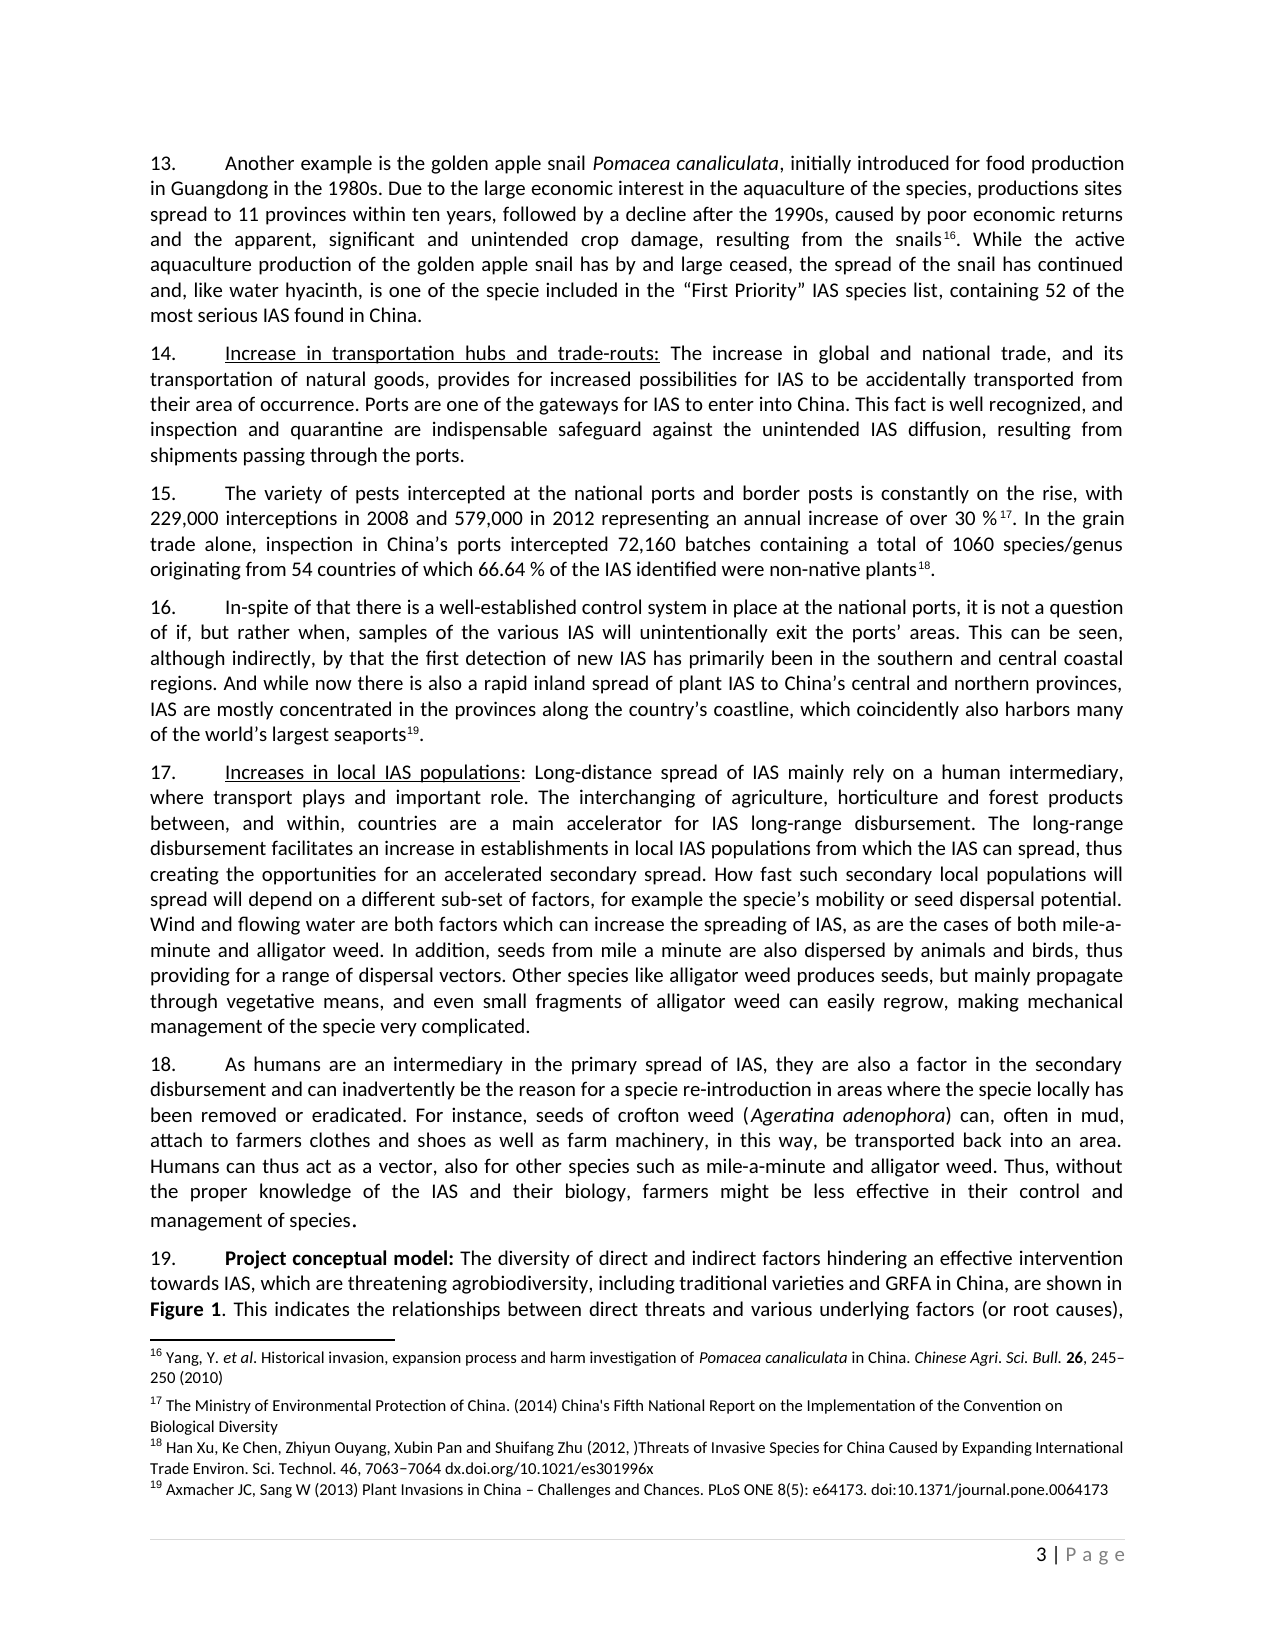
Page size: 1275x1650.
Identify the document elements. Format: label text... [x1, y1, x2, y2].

list Increase in transportation hubs and trade-routs: The increase in global and national trade, and its transportation of natural goods, provides for increased possibilities for IAS to be accidentally transported from their area of occurrence. Ports are one of the gateways for IAS to enter into China. This fact is well recognized, and inspection and quarantine are indispensable safeguard against the unintended IAS diffusion, resulting from shipments passing through the ports. [150, 340, 1125, 467]
list As humans are an intermediary in the primary spread of IAS, they are also a factor in the secondary disbursement and can inadvertently be the reason for a specie re-introduction in areas where the specie locally has been removed or eradicated. For instance, seeds of crofton weed (Ageratina adenophora) can, often in mud, attach to farmers clothes and shoes as well as farm machinery, in this way, be transported back into an area. Humans can thus act as a vector, also for other species such as mile-a-minute and alligator weed. Thus, without the proper knowledge of the IAS and their biology, farmers might be less effective in their control and management of species. [150, 1051, 1125, 1232]
list Increases in local IAS populations: Long-distance spread of IAS mainly rely on a human intermediary, where transport plays and important role. The interchanging of agriculture, horticulture and forest products between, and within, countries are a main accelerator for IAS long-range disbursement. The long-range disbursement facilitates an increase in establishments in local IAS populations from which the IAS can spread, thus creating the opportunities for an accelerated secondary spread. How fast such secondary local populations will spread will depend on a different sub-set of factors, for example the specie’s mobility or seed dispersal potential. Wind and flowing water are both factors which can increase the spreading of IAS, as are the cases of both mile-a-minute and alligator weed. In addition, seeds from mile a minute are also dispersed by animals and birds, thus providing for a range of dispersal vectors. Other species like alligator weed produces seeds, but mainly propagate through vegetative means, and even small fragments of alligator weed can easily regrow, making mechanical management of the specie very complicated. [150, 759, 1125, 1039]
list In-spite of that there is a well-established control system in place at the national ports, it is not a question of if, but rather when, samples of the various IAS will unintentionally exit the ports’ areas. This can be seen, although indirectly, by that the first detection of new IAS has primarily been in the southern and central coastal regions. And while now there is also a rapid inland spread of plant IAS to China’s central and northern provinces, IAS are mostly concentrated in the provinces along the country’s coastline, which coincidently also harbors many of the world’s largest seaports. [150, 594, 1125, 747]
list The variety of pests intercepted at the national ports and border posts is constantly on the rise, with 229,000 interceptions in 2008 and 579,000 in 2012 representing an annual increase of over 30 %. In the grain trade alone, inspection in China’s ports intercepted 72,160 batches containing a total of 1060 species/genus originating from 54 countries of which 66.64 % of the IAS identified were non-native plants. [150, 480, 1125, 582]
list Another example is the golden apple snail Pomacea canaliculata, initially introduced for food production in Guangdong in the 1980s. Due to the large economic interest in the aquaculture of the species, productions sites spread to 11 provinces within ten years, followed by a decline after the 1990s, caused by poor economic returns and the apparent, significant and unintended crop damage, resulting from the snails. While the active aquaculture production of the golden apple snail has by and large ceased, the spread of the snail has continued and, like water hyacinth, is one of the specie included in the “First Priority” IAS species list, containing 52 of the most serious IAS found in China. [150, 150, 1125, 328]
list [150, 1245, 1125, 1321]
